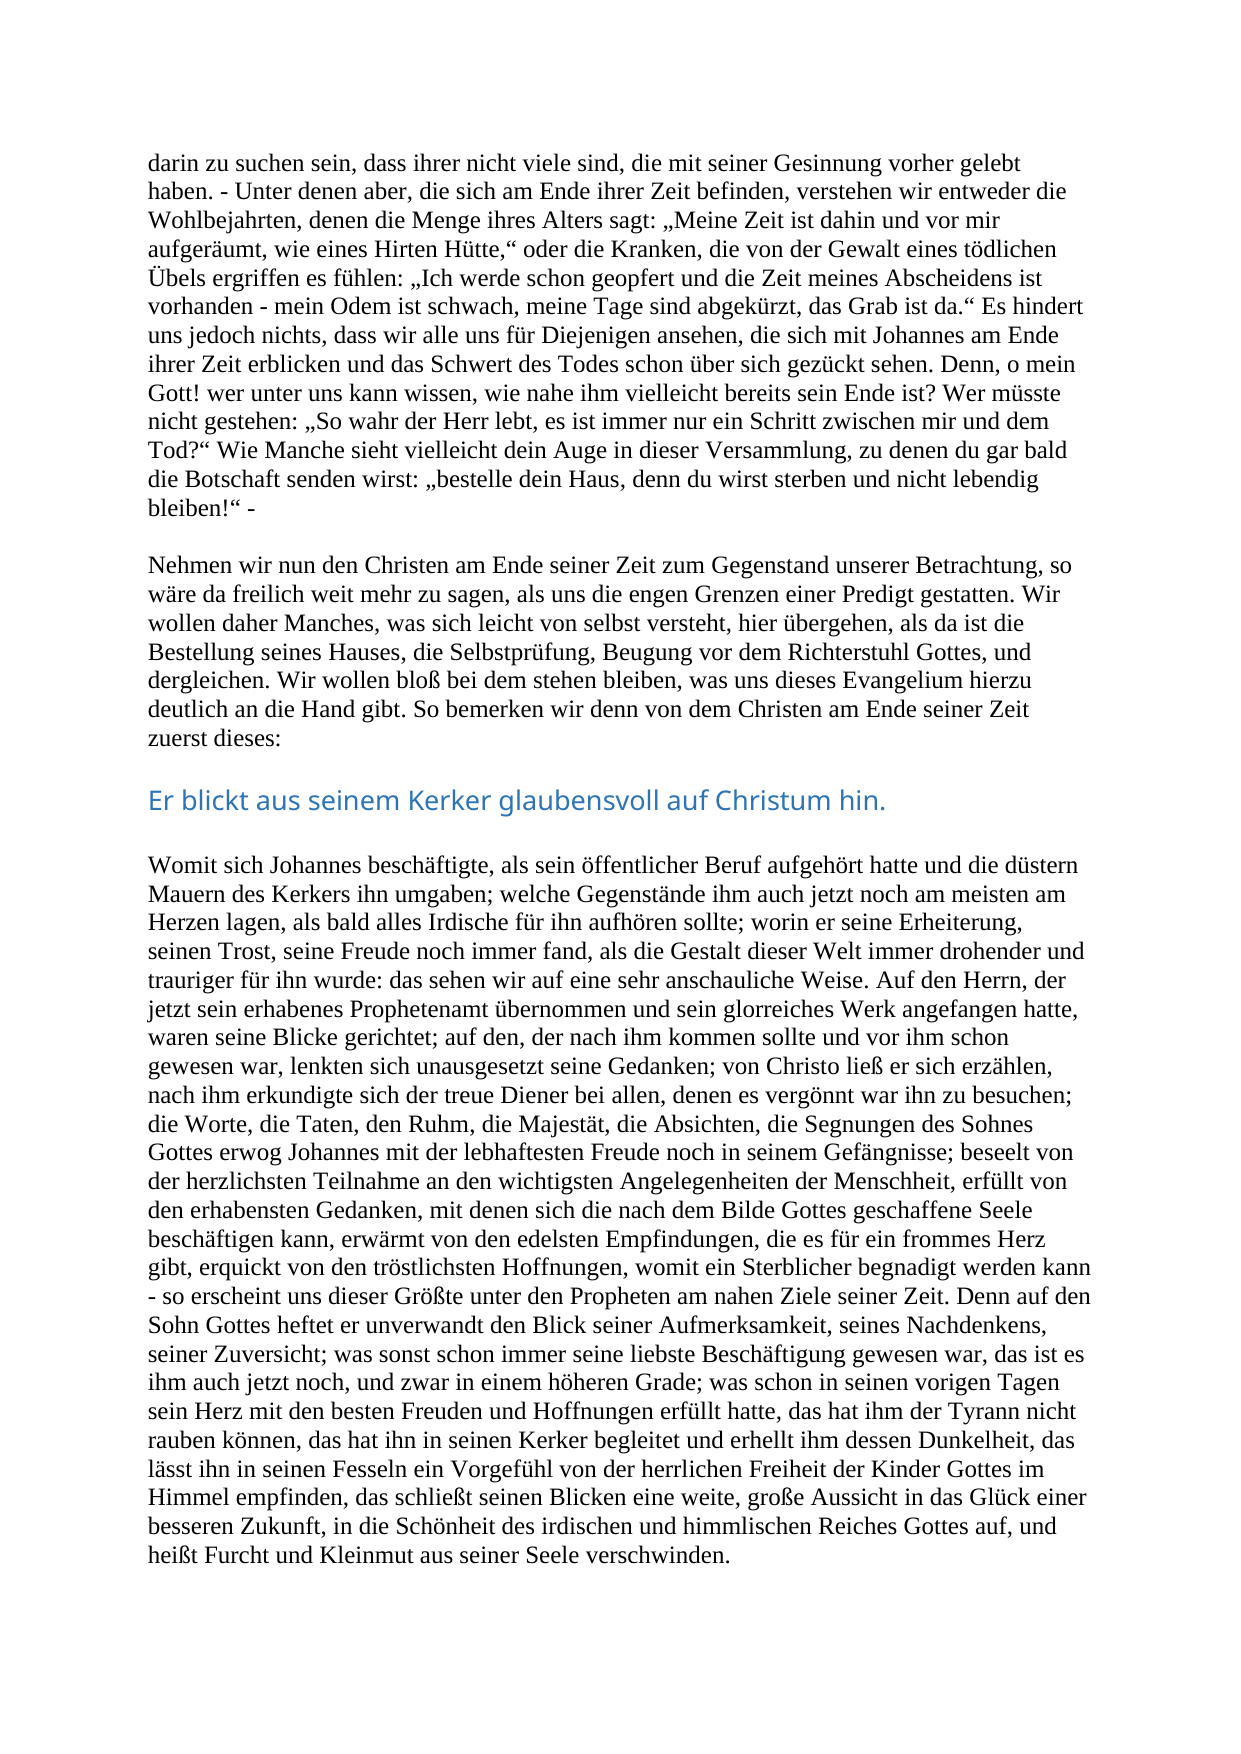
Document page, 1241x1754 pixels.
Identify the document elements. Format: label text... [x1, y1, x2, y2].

subtitle Er blickt aus seinem Kerker glaubensvoll auf Christum hin. [148, 781, 1093, 818]
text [148, 148, 1093, 521]
text Womit sich Johannes beschäftigte, als sein öffentlicher Beruf aufgehört hatte und die düstern Mauern des Kerkers ihn umgaben; welche Gegenstände ihm auch jetzt noch am meisten am Herzen lagen, als bald alles Irdische für ihn aufhören sollte; worin er seine Erheiterung, seinen Trost, seine Freude noch immer fand, als die Gestalt dieser Welt immer drohender und trauriger für ihn wurde: das sehen wir auf eine sehr anschauliche Weise. Auf den Herrn, der jetzt sein erhabenes Prophetenamt übernommen und sein glorreiches Werk angefangen hatte, waren seine Blicke gerichtet; auf den, der nach ihm kommen sollte und vor ihm schon gewesen war, lenkten sich unausgesetzt seine Gedanken; von Christo ließ er sich erzählen, nach ihm erkundigte sich der treue Diener bei allen, denen es vergönnt war ihn zu besuchen; die Worte, die Taten, den Ruhm, die Majestät, die Absichten, die Segnungen des Sohnes Gottes erwog Johannes mit der lebhaftesten Freude noch in seinem Gefängnisse; beseelt von der herzlichsten Teilnahme an den wichtigsten Angelegenheiten der Menschheit, erfüllt von den erhabensten Gedanken, mit denen sich die nach dem Bilde Gottes geschaffene Seele beschäftigen kann, erwärmt von den edelsten Empfindungen, die es für ein frommes Herz gibt, erquickt von den tröstlichsten Hoffnungen, womit ein Sterblicher begnadigt werden kann - so erscheint uns dieser Größte unter den Propheten am nahen Ziele seiner Zeit. Denn auf den Sohn Gottes heftet er unverwandt den Blick seiner Aufmerksamkeit, seines Nachdenkens, seiner Zuversicht; was sonst schon immer seine liebste Beschäftigung gewesen war, das ist es ihm auch jetzt noch, und zwar in einem höheren Grade; was schon in seinen vorigen Tagen sein Herz mit den besten Freuden und Hoffnungen erfüllt hatte, das hat ihm der Tyrann nicht rauben können, das hat ihn in seinen Kerker begleitet und erhellt ihm dessen Dunkelheit, das lässt ihn in seinen Fesseln ein Vorgefühl von der herrlichen Freiheit der Kinder Gottes im Himmel empfinden, das schließt seinen Blicken eine weite, große Aussicht in das Glück einer besseren Zukunft, in die Schönheit des irdischen und himmlischen Reiches Gottes auf, und heißt Furcht und Kleinmut aus seiner Seele verschwinden. [148, 850, 1093, 1569]
text Nehmen wir nun den Christen am Ende seiner Zeit zum Gegenstand unserer Betrachtung, so wäre da freilich weit mehr zu sagen, als uns die engen Grenzen einer Predigt gestatten. Wir wollen daher Manches, was sich leicht von selbst versteht, hier übergehen, als da ist die Bestellung seines Hauses, die Selbstprüfung, Beugung vor dem Richterstuhl Gottes, und dergleichen. Wir wollen bloß bei dem stehen bleiben, was uns dieses Evangelium hierzu deutlich an die Hand gibt. So bemerken wir denn von dem Christen am Ende seiner Zeit zuerst dieses: [148, 551, 1093, 752]
